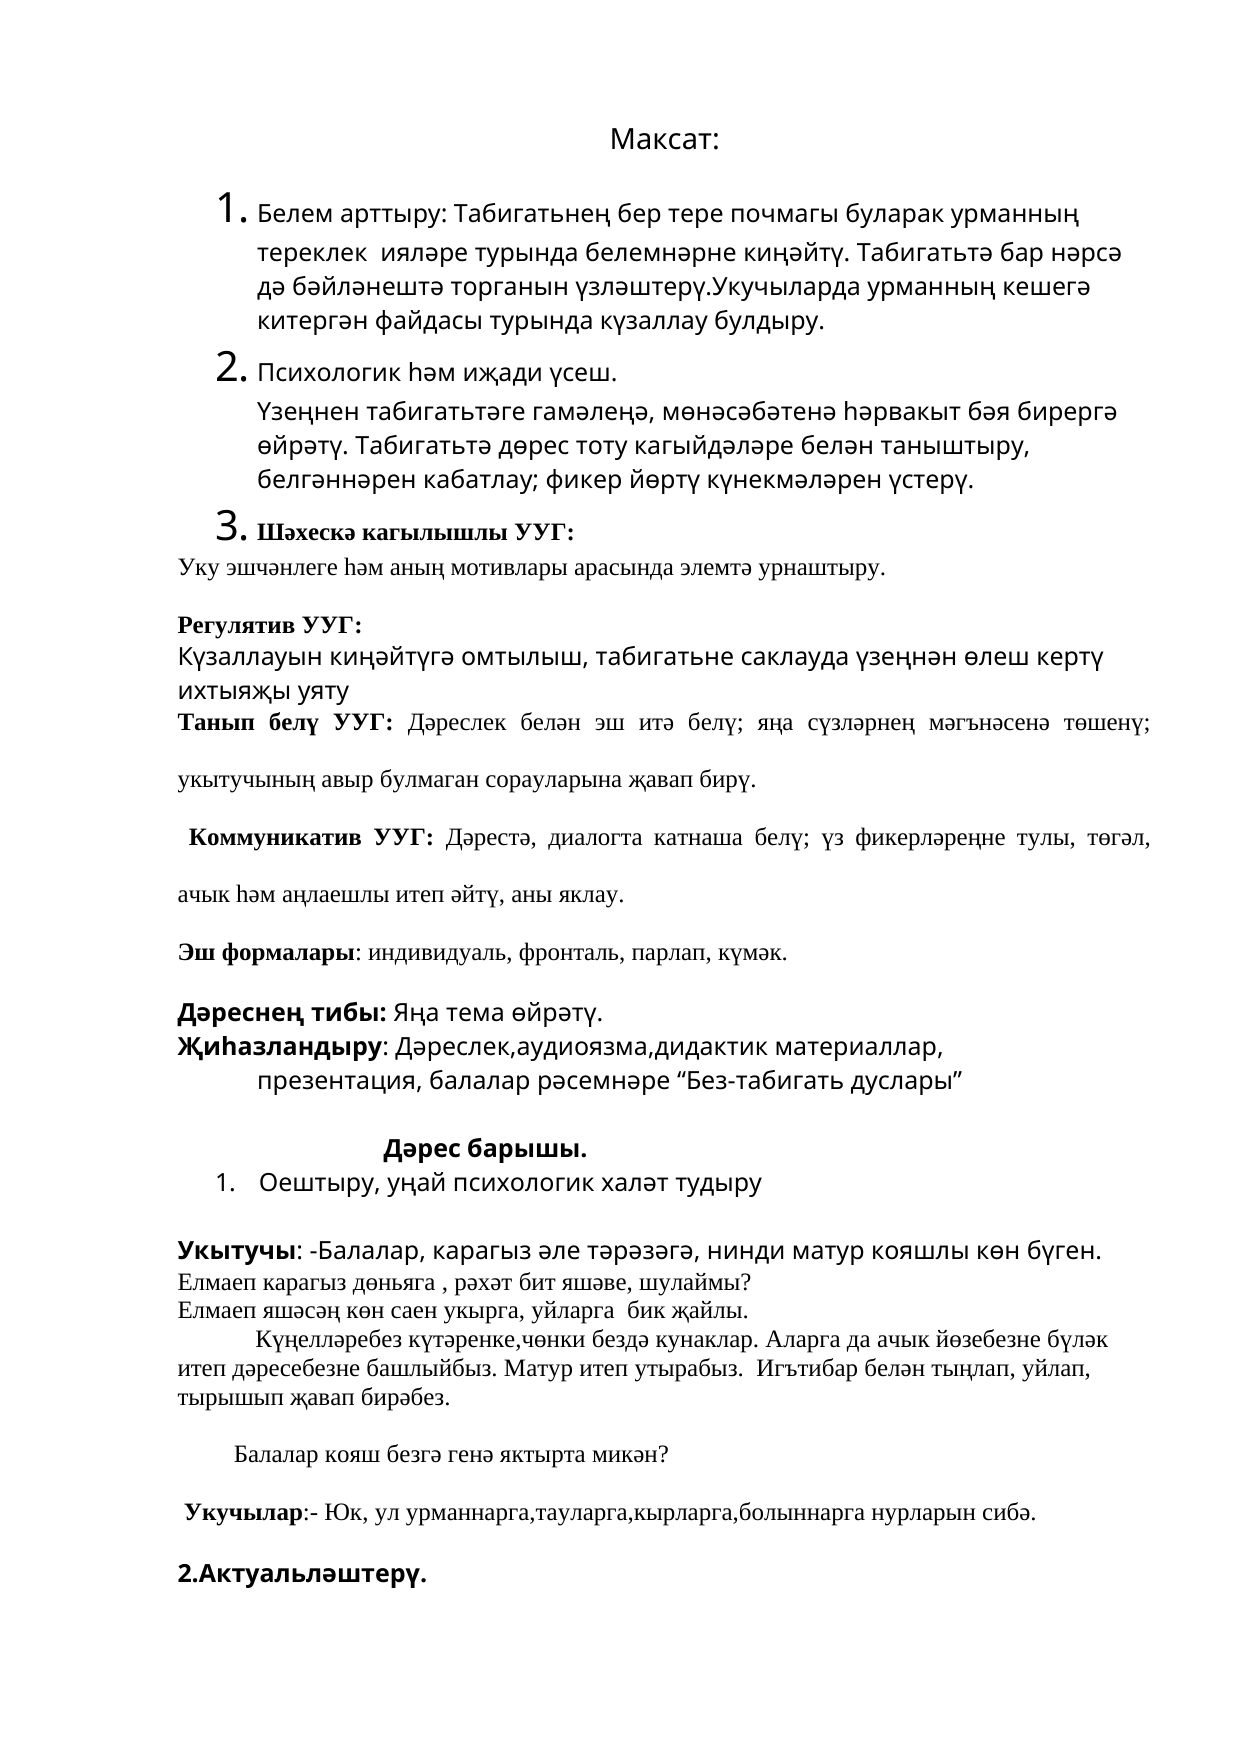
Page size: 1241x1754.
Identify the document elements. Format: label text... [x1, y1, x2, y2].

text 2.Актуальләштерү. [177, 1555, 1152, 1589]
text Үзеңнен табигатьтәге гамәлеңә, мөнәсәбәтенә һәрвакыт бәя бирергә өйрәтү. Табигатьтә дөрес тоту кагыйдәләре белән таныштыру, белгәннәрен кабатлау; фикер йөртү күнекмәләрен үстерү. [257, 393, 1152, 496]
text Максат: [177, 118, 1152, 158]
list Белем арттыру: Табигатьнең бер тере почмагы буларак урманның тереклек ияләре турында белемнәрне киңәйтү. Табигатьтә бар нәрсә дә бәйләнештә торганын үзләштерү.Укучыларда урманның кешегә китергән файдасы турында күзаллау булдыру. [215, 178, 1152, 337]
list Оештыру, уңай психологик халәт тудыру [215, 1164, 1152, 1198]
text Коммуникатив УУГ: Дәрестә, диалогта катнаша белү; үз фикерләреңне тулы, төгәл, ачык һәм аңлаешлы итеп әйтү, аны яклау. [177, 822, 1152, 908]
text Эш формалары: индивидуаль, фронталь, парлап, күмәк. [177, 937, 1152, 965]
list Психологик һәм иҗади үсеш. [215, 337, 1152, 393]
text Укытучы: -Балалар, карагыз әле тәрәзәгә, нинди матур кояшлы көн бүген. Елмаеп карагыз дөньяга , рәхәт бит яшәве, шулаймы? [177, 1233, 1152, 1295]
text Дәрес барышы. [215, 1130, 1152, 1164]
text Уку эшчәнлеге һәм аның мотивлары арасында элемтә урнаштыру. [177, 552, 1152, 581]
text Укучылар:- Юк, ул урманнарга,тауларга,кырларга,болыннарга нурларын сибә. [177, 1497, 1152, 1526]
text Күңелләребез күтәренке,чөнки бездә кунаклар. Аларга да ачык йөзебезне бүләк итеп дәресебезне башлыйбыз. Матур итеп утырабыз. Игътибар белән тыңлап, уйлап, тырышып җавап бирәбез. [177, 1324, 1152, 1410]
text Елмаеп яшәсәң көн саен укырга, уйларга бик җайлы. [177, 1295, 1152, 1324]
text Балалар кояш безгә генә яктырта микән? [177, 1439, 1152, 1468]
list Шәхескә кагылышлы УУГ: [215, 496, 1152, 552]
text Танып белү УУГ: Дәреслек белән эш итә белү; яңа сүзләрнең мәгънәсенә төшенү; укытучының авыр булмаган сорауларына җавап бирү. [177, 707, 1152, 793]
text Регулятив УУГ: [177, 610, 1152, 638]
text Җиһазландыру: Дәреслек,аудиоязма,дидактик материаллар, [177, 1028, 1152, 1062]
text Дәреснең тибы: Яңа тема өйрәтү. [177, 994, 1152, 1028]
text презентация, балалар рәсемнәре “Без-табигать дуслары” [257, 1062, 1152, 1096]
text Күзаллауын киңәйтүгә омтылыш, табигатьне саклауда үзеңнән өлеш кертү ихтыяҗы уяту [177, 638, 1152, 707]
